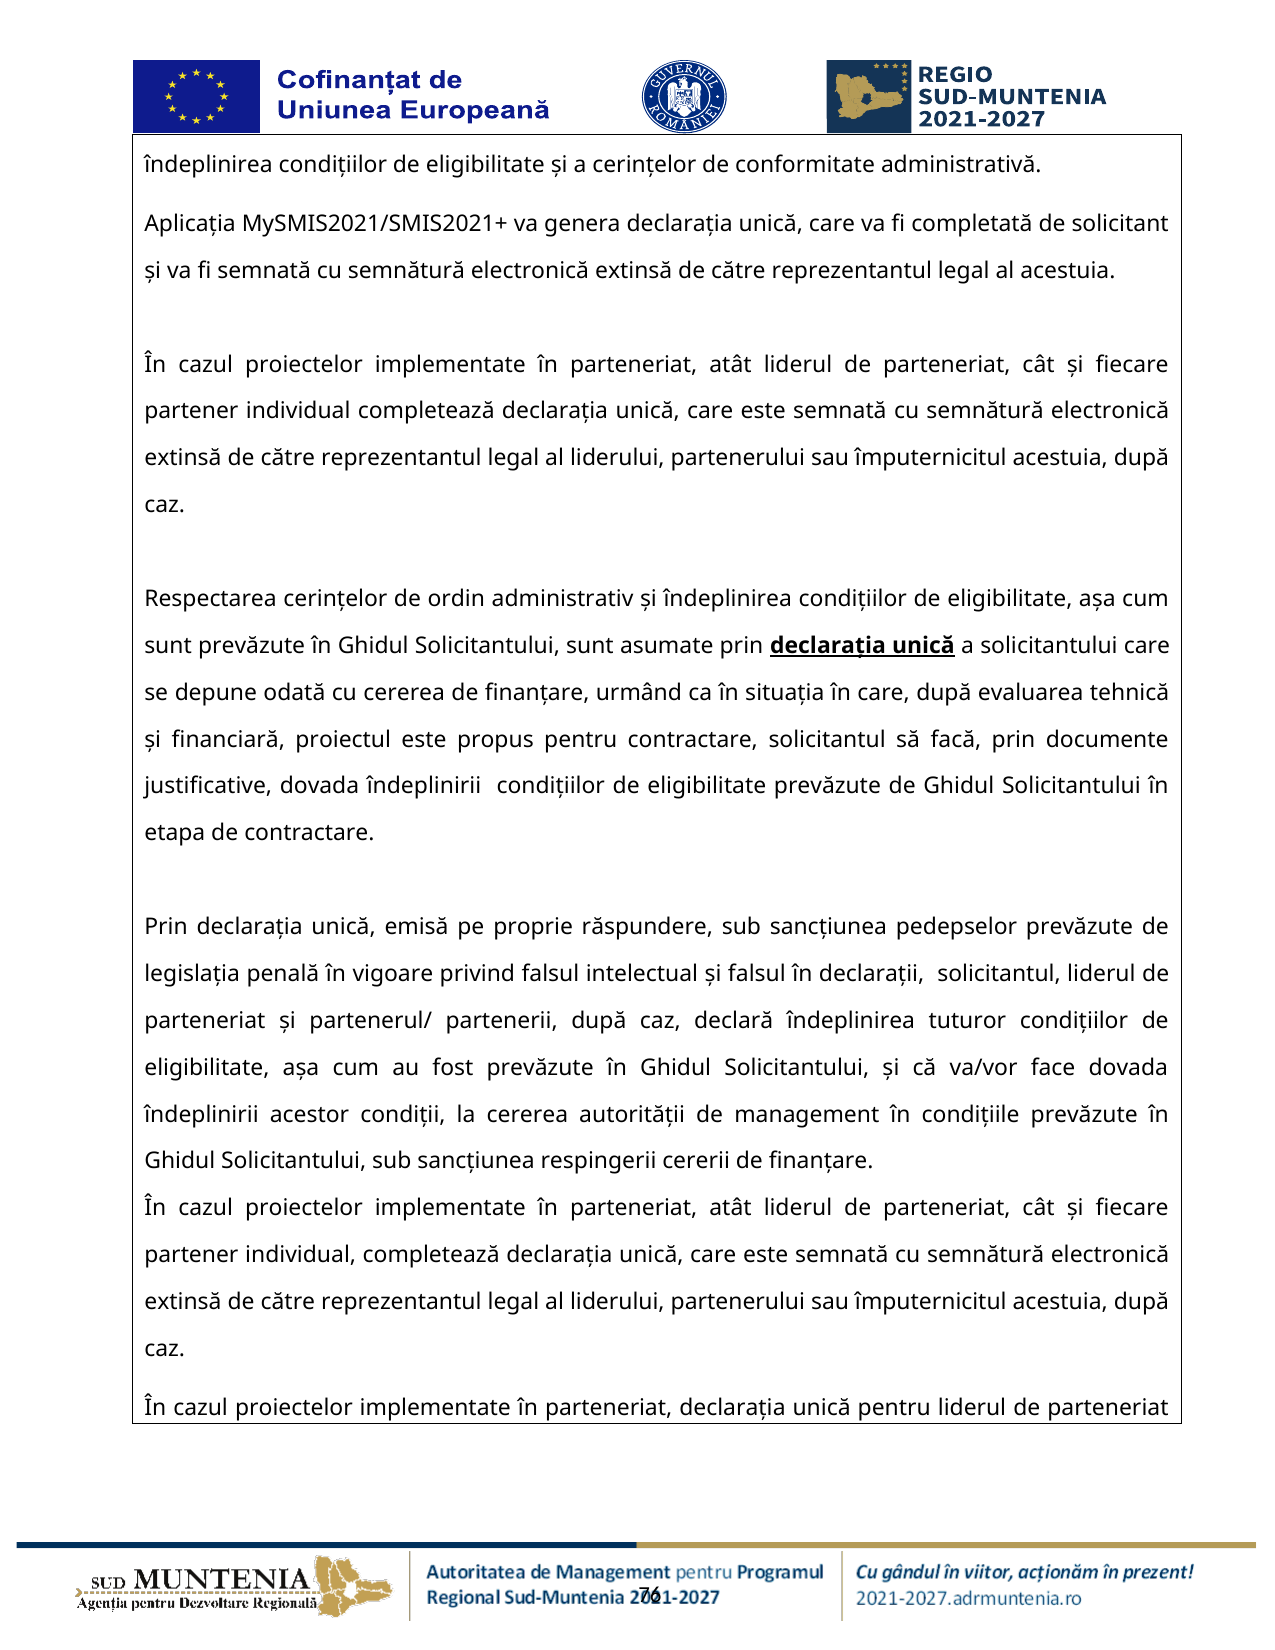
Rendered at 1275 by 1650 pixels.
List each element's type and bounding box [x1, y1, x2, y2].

picture [16, 1542, 1257, 1622]
table_header [133, 135, 1181, 1423]
